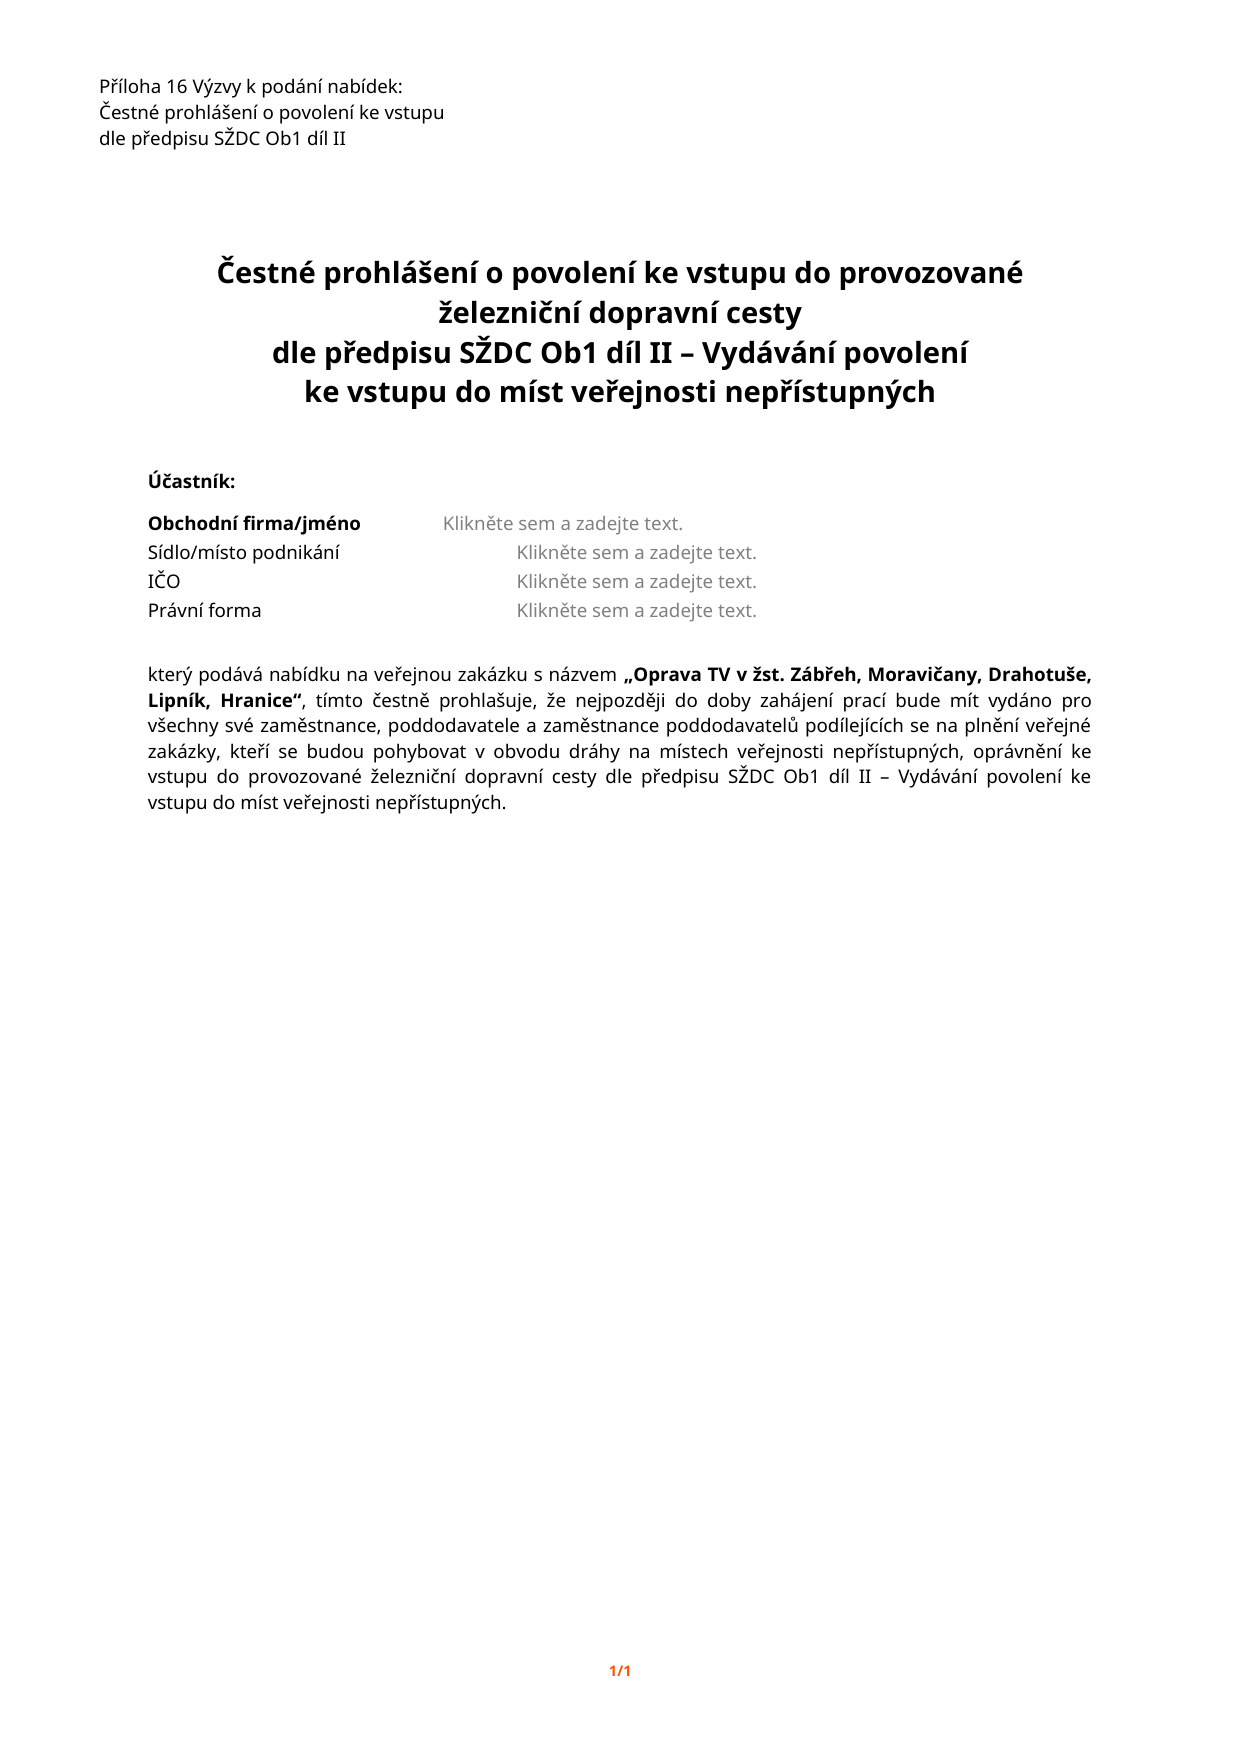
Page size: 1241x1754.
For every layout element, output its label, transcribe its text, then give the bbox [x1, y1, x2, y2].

title Čestné prohlášení o povolení ke vstupu do provozované železniční dopravní cesty [148, 253, 1093, 332]
text Účastník: [148, 464, 1093, 495]
text Sídlo/místo podnikání [148, 536, 1093, 565]
title ke vstupu do míst veřejnosti nepřístupných [148, 372, 1093, 411]
text Obchodní firma/jméno [148, 507, 1093, 536]
text Právní forma [148, 594, 1093, 623]
title dle předpisu SŽDC Ob1 díl II – Vydávání povolení [148, 332, 1093, 372]
text IČO [148, 565, 1093, 594]
text který podává nabídku na veřejnou zakázku s názvem „Oprava TV v žst. Zábřeh, Moravičany, Drahotuše, Lipník, Hranice“, tímto čestně prohlašuje, že nejpozději do doby zahájení prací bude mít vydáno pro všechny své zaměstnance, poddodavatele a zaměstnance poddodavatelů podílejících se na plnění veřejné zakázky, kteří se budou pohybovat v obvodu dráhy na místech veřejnosti nepřístupných, oprávnění ke vstupu do provozované železniční dopravní cesty dle předpisu SŽDC Ob1 díl II – Vydávání povolení ke vstupu do míst veřejnosti nepřístupných. [148, 661, 1093, 814]
